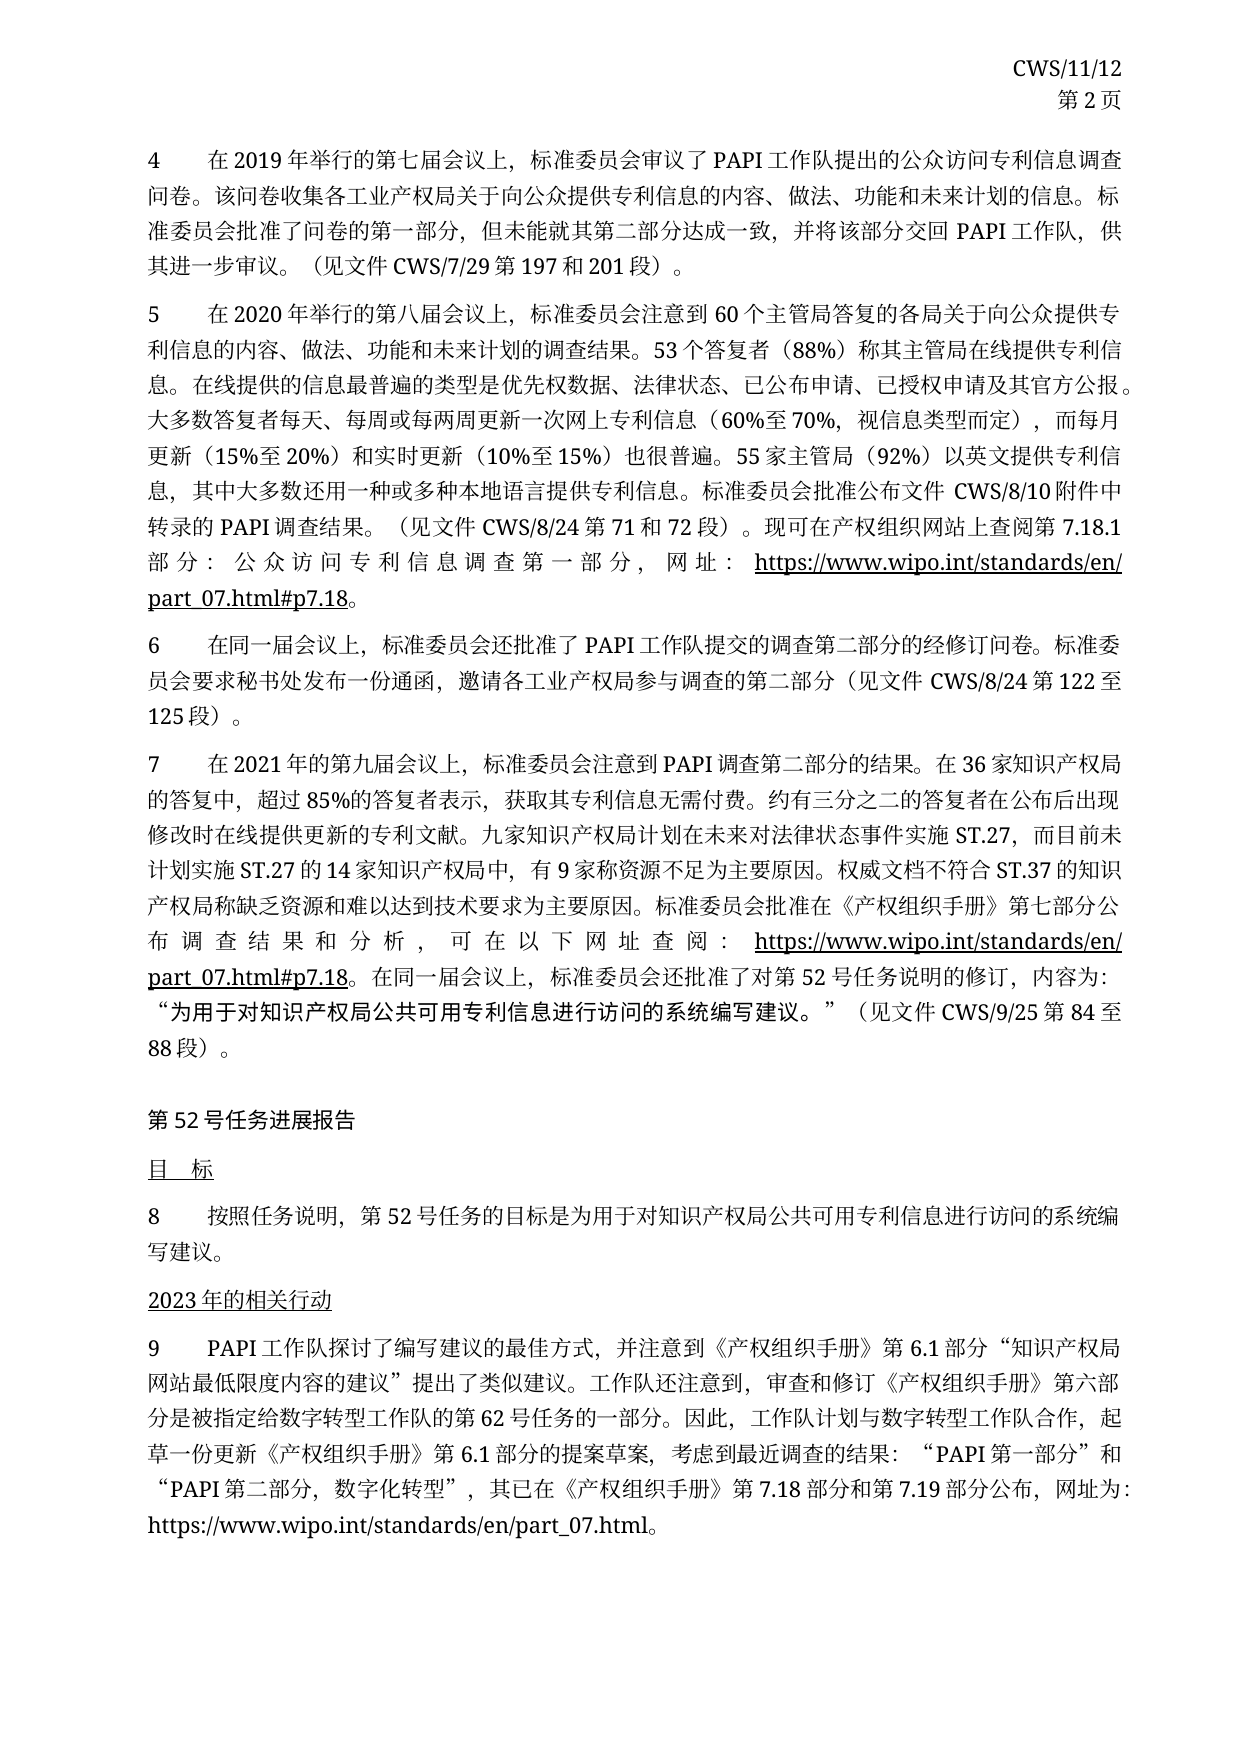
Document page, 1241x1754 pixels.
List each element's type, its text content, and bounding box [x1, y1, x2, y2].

text 按照任务说明，第52号任务的目标是为用于对知识产权局公共可用专利信息进行访问的系统编写建议。 [148, 1196, 1122, 1267]
text 在2021年的第九届会议上，标准委员会注意到PAPI调查第二部分的结果。在36家知识产权局的答复中，超过85%的答复者表示，获取其专利信息无需付费。约有三分之二的答复者在公布后出现修改时在线提供更新的专利文献。九家知识产权局计划在未来对法律状态事件实施ST.27，而目前未计划实施ST.27的14家知识产权局中，有9家称资源不足为主要原因。权威文档不符合ST.37的知识产权局称缺乏资源和难以达到技术要求为主要原因。标准委员会批准在《产权组织手册》第七部分公布调查结果和分析，可在以下网址查阅：https://www.wipo.int/standards/en/part_07.html#‌p7.18。在同一届会议上，标准委员会还批准了对第52号任务说明的修订，内容为：“为用于对知识产权局公共可用专利信息进行访问的系统编写建议。”（见文件CWS/9/25第84至88段）。 [148, 744, 1122, 1062]
subtitle 第52号任务进展报告 [148, 1100, 1122, 1135]
subtitle 2023年的相关行动 [148, 1279, 1122, 1314]
text 在同一届会议上，标准委员会还批准了PAPI工作队提交的调查第二部分的经修订问卷。标准委员会要求秘书处发布一份通函，邀请各工业产权局参与调查的第二部分（见文件CWS/8/24第122至125段）。 [148, 625, 1122, 731]
text 在2020年举行的第八届会议上，标准委员会注意到60个主管局答复的各局关于向公众提供专利信息的内容、做法、功能和未来计划的调查结果。53个答复者（88%）称其主管局在线提供专利信息。在线提供的信息最普遍的类型是优先权数据、法律状态、已公布申请、已授权申请及其官方公报。大多数答复者每天、每周或每两周更新一次网上专利信息（60%至70%，视信息类型而定），而每月更新（15%至20%）和实时更新（10%至15%）也很普遍。55家主管局（92%）以英文提供专利信息，其中大多数还用一种或多种本地语言提供专利信息。标准委员会批准公布文件CWS/8/10附件中转录的PAPI调查结果。（见文件CWS/8/24第71和72段）。现可在产权组织网站上查阅第7.18.1部分：公众访问专利信息调查第一部分，网址：https://www.wipo.int/standards/en/part_07.html#p7.18。 [148, 294, 1122, 612]
subtitle 目 标 [148, 1148, 1122, 1183]
text PAPI工作队探讨了编写建议的最佳方式，并注意到《产权组织手册》第6.1部分“知识产权局网站最低限度内容的建议”提出了类似建议。工作队还注意到，审查和修订《产权组织手册》第六部分是被指定给数字转型工作队的第62号任务的一部分。因此，工作队计划与数字转型工作队合作，起草一份更新《产权组织手册》第6.1部分的提案草案，考虑到最近调查的结果：“PAPI第一部分”和“PAPI第二部分，数字化转型”，其已在《产权组织手册》第7.18部分和第7.19部分公布，网址为：https://www.wipo.int/standards/en/part_07.html。 [148, 1327, 1122, 1539]
text 在2019年举行的第七届会议上，标准委员会审议了PAPI工作队提出的公众访问专利信息调查问卷。该问卷收集各工业产权局关于向公众提供专利信息的内容、做法、功能和未来计划的信息。标准委员会批准了问卷的第一部分，但未能就其第二部分达成一致，并将该部分交回PAPI工作队，供其进一步审议。（见文件CWS/7/29第197和201段）。 [148, 139, 1122, 281]
